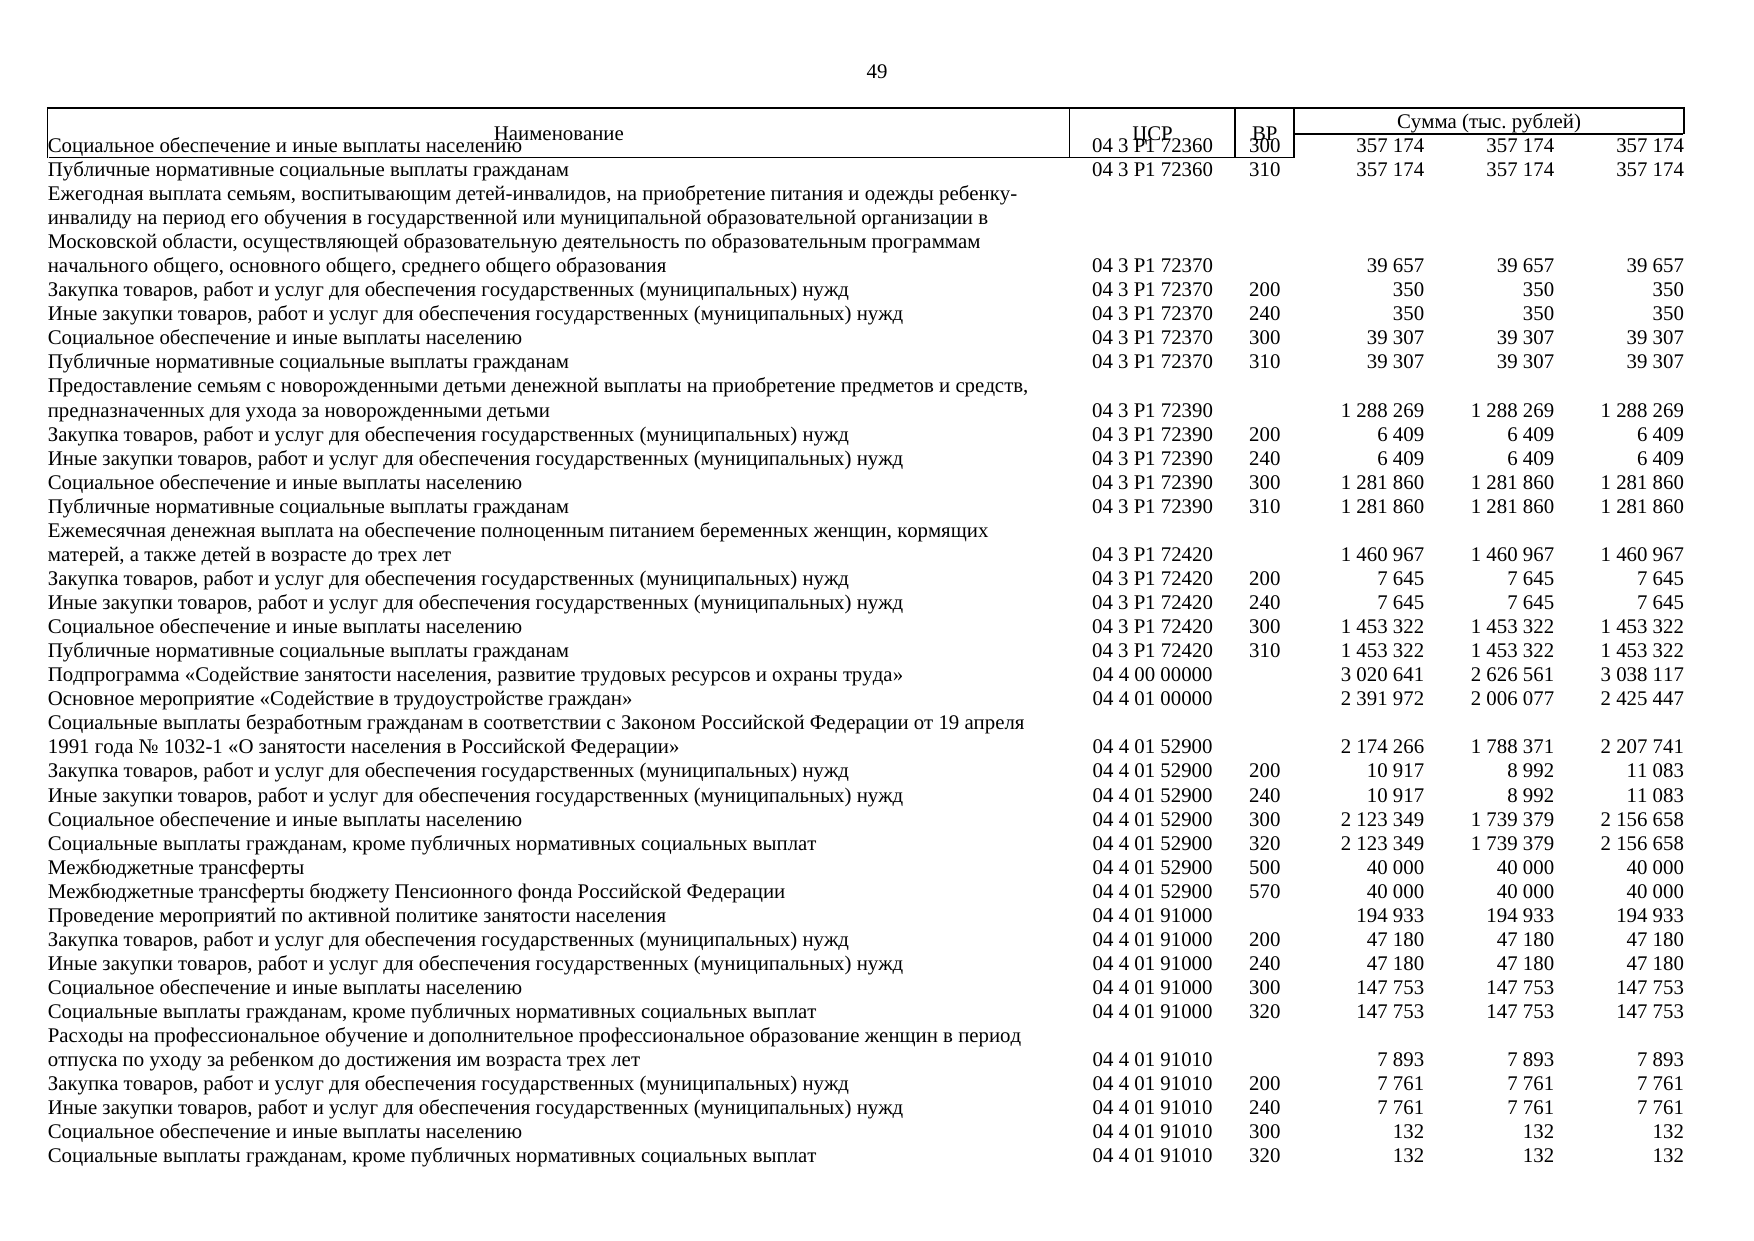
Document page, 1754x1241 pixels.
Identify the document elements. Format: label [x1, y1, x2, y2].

table_header [48, 109, 1069, 133]
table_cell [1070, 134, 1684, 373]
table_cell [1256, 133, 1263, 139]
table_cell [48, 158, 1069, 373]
table_header [1236, 109, 1293, 133]
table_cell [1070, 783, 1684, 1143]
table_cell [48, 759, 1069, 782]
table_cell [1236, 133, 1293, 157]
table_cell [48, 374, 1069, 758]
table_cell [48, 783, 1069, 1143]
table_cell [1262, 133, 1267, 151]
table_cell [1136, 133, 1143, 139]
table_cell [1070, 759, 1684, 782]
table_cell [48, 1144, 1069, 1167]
table_header [1295, 109, 1683, 133]
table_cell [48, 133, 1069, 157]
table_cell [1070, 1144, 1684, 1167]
table_header [1070, 109, 1234, 133]
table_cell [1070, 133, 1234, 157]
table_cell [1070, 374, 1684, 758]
